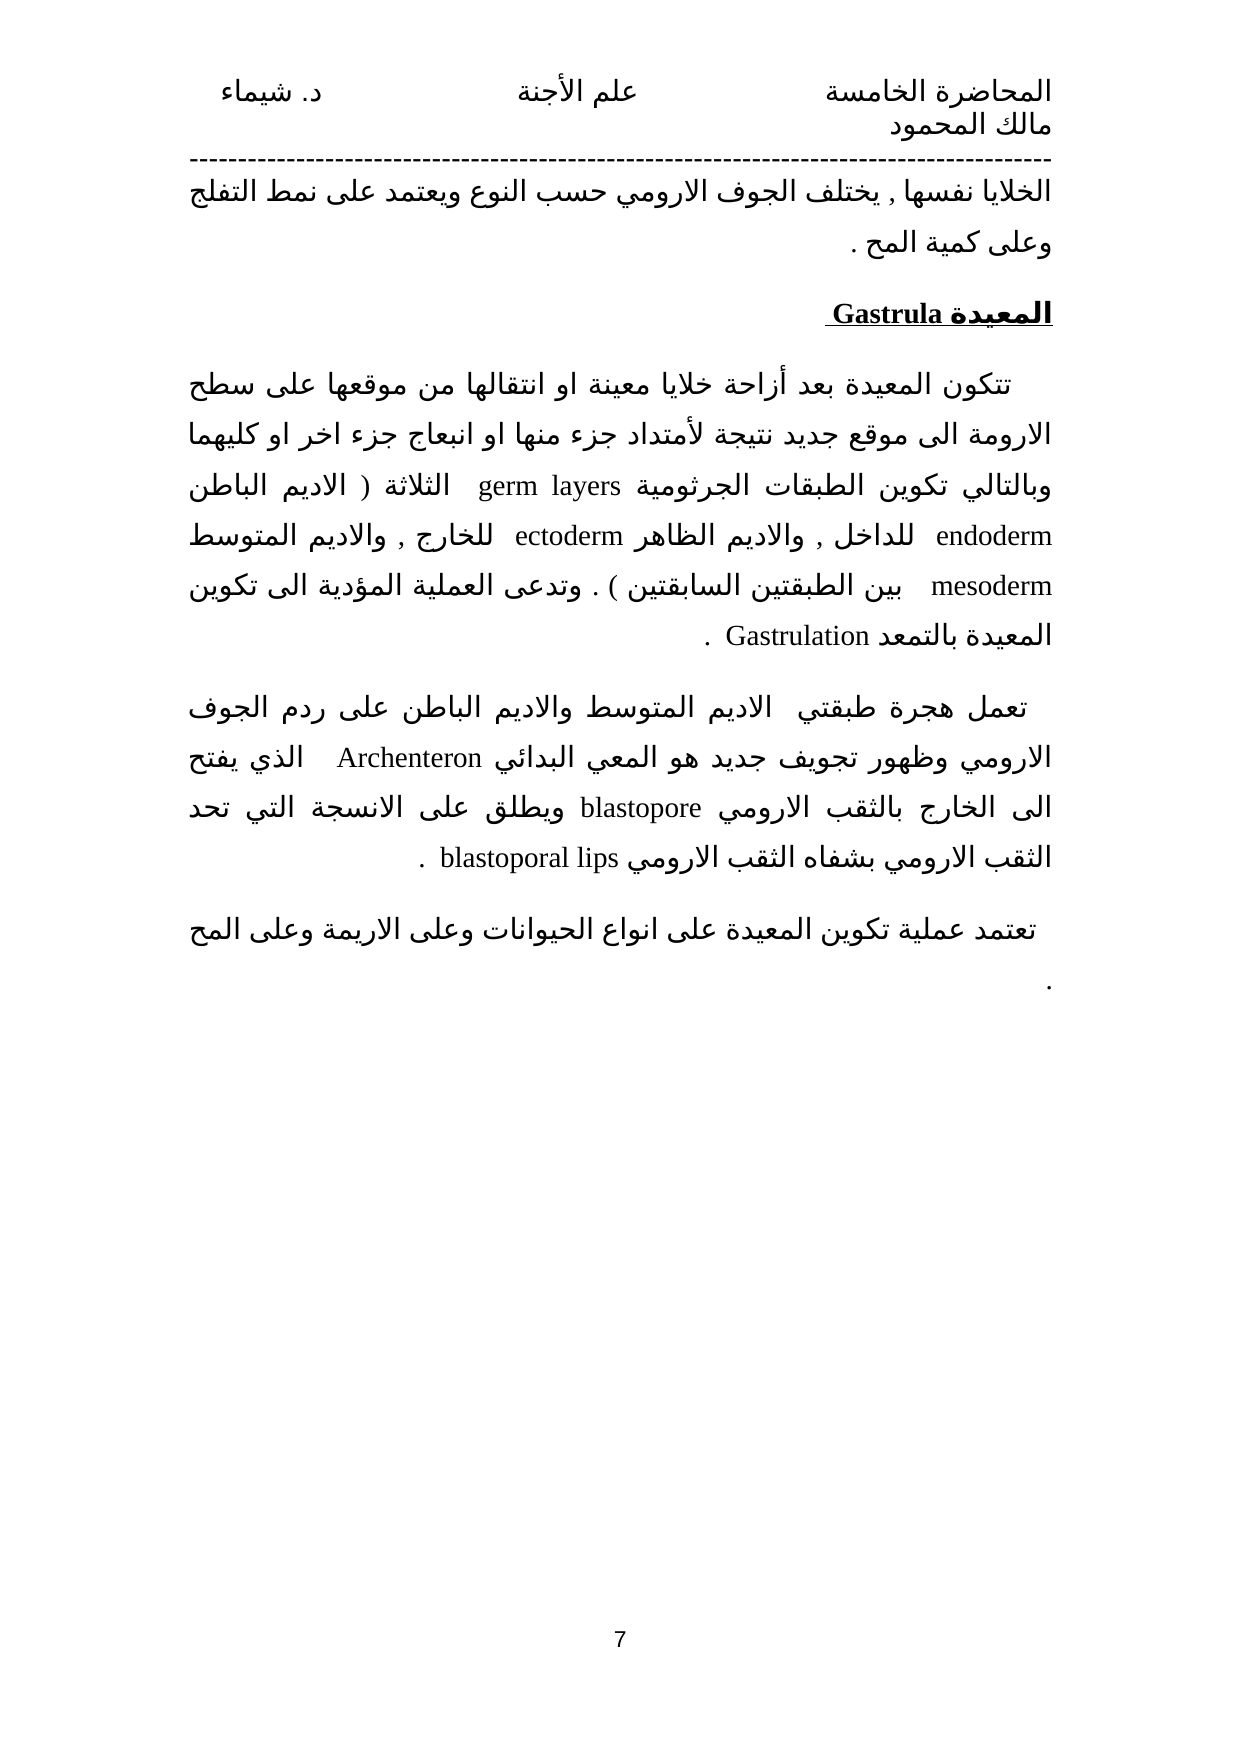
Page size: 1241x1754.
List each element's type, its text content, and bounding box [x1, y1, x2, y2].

text تتكون المعيدة بعد أزاحة خلايا معينة او انتقالها من موقعها على سطح الارومة الى موقع جديد نتيجة لأمتداد جزء منها او انبعاج جزء اخر او كليهما وبالتالي تكوين الطبقات الجرثومية germ layers الثلاثة ( الاديم الباطن endoderm للداخل , والاديم الظاهر ectoderm للخارج , والاديم المتوسط mesoderm بين الطبقتين السابقتين ) . وتدعى العملية المؤدية الى تكوين المعيدة بالتمعد Gastrulation . [187, 367, 1053, 652]
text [187, 174, 1053, 258]
text المعيدة Gastrula [187, 296, 1053, 329]
text تعمل هجرة طبقتي الاديم المتوسط والاديم الباطن على ردم الجوف الارومي وظهور تجويف جديد هو المعي البدائي Archenteron الذي يفتح الى الخارج بالثقب الارومي blastopore ويطلق على الانسجة التي تحد الثقب الارومي بشفاه الثقب الارومي blastoporal lips . [187, 690, 1053, 874]
text تعتمد عملية تكوين المعيدة على انواع الحيوانات وعلى الاريمة وعلى المح . [187, 912, 1053, 996]
